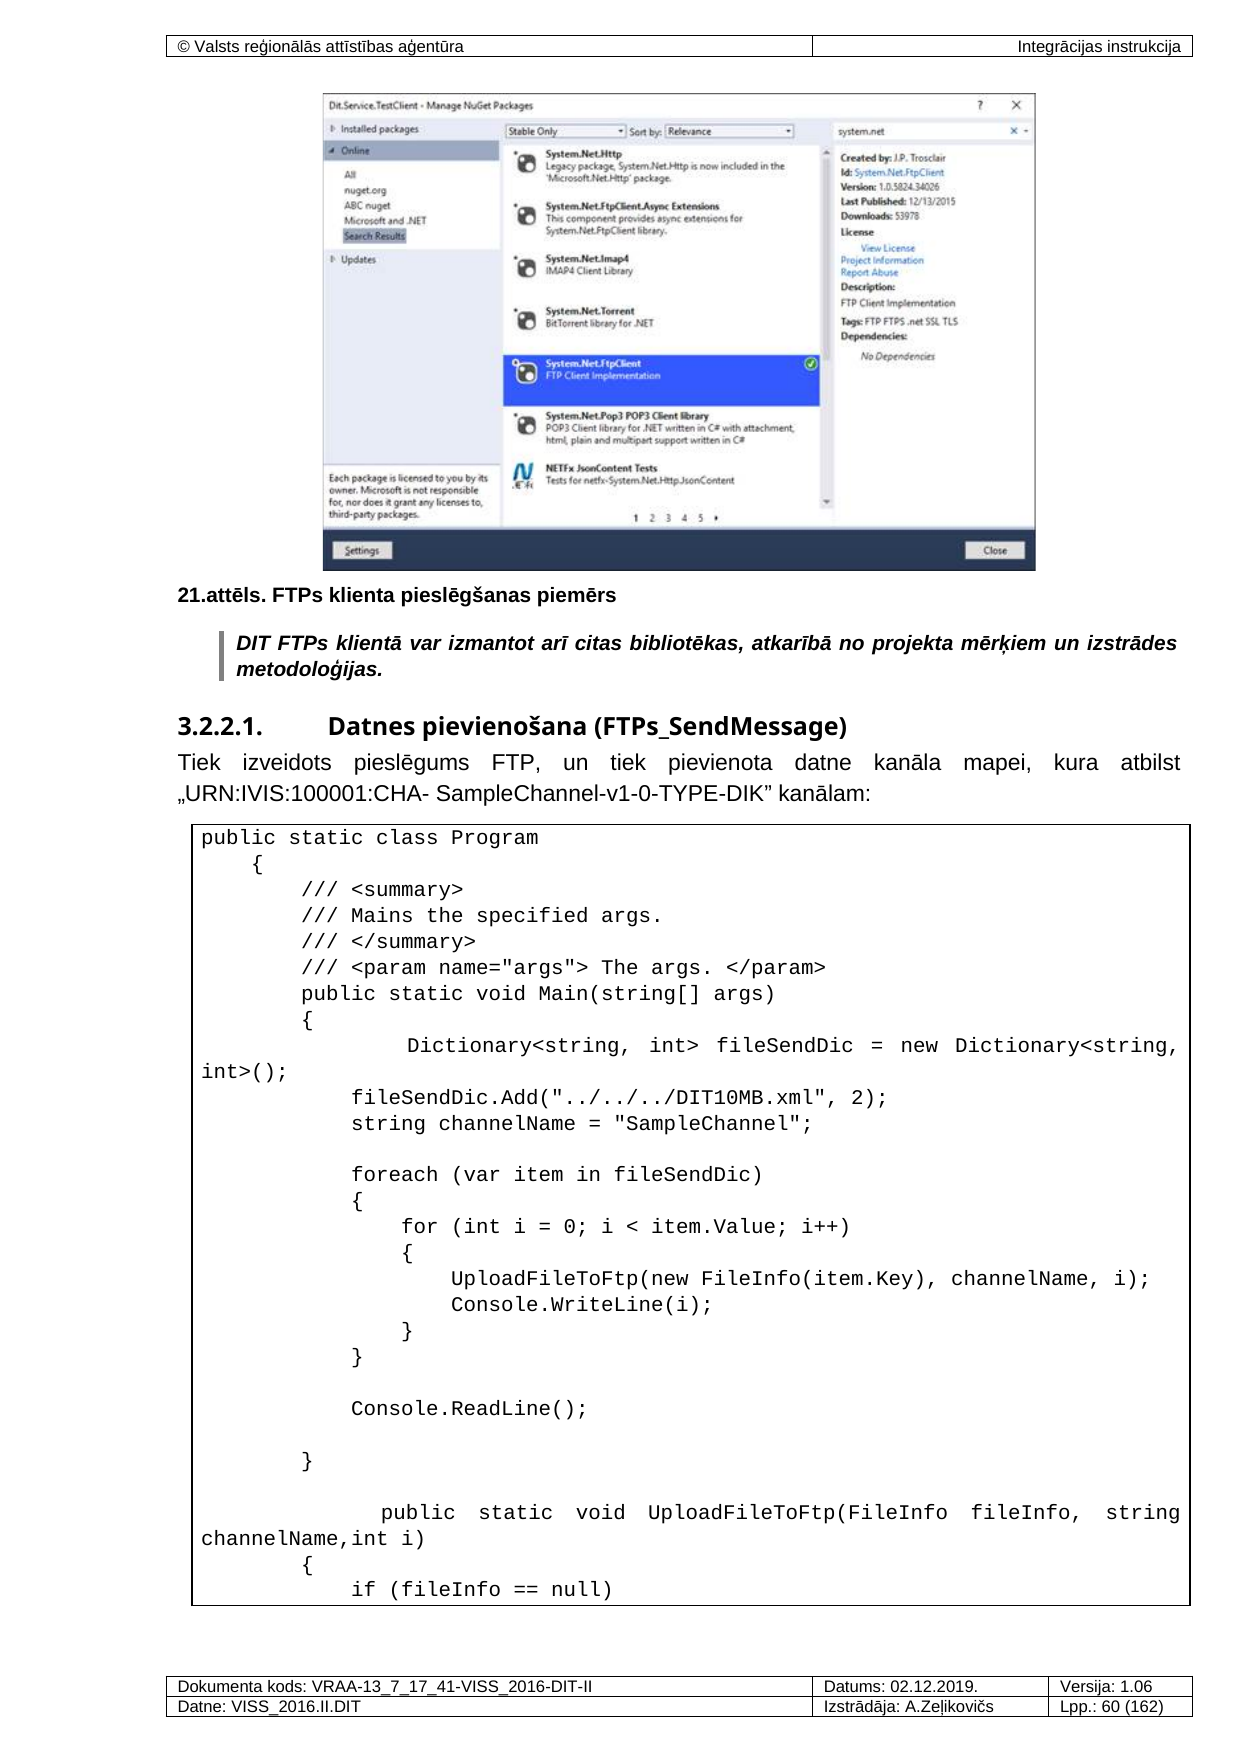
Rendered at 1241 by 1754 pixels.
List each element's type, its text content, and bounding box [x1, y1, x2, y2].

text DIT FTPs klientā var izmantot arī citas bibliotēkas, atkarībā no projekta mērķiem un izstrādes metodoloģijas. [224, 631, 1181, 681]
text Tiek izveidots pieslēgums FTP, un tiek pievienota datne kanāla mapei, kura atbilst „URN:IVIS:100001:CHA- SampleChannel-v1-0-TYPE-DIK” kanālam: [177, 748, 1181, 806]
text /// </summary> [193, 928, 1189, 954]
text Dictionary<string, int> fileSendDic = new Dictionary<string, int>(); [193, 1032, 1189, 1083]
text Console.WriteLine(i); [193, 1291, 1189, 1317]
text /// <param name="args"> The args. </param> [193, 954, 1189, 980]
text } [193, 1343, 1189, 1370]
text /// Mains the specified args. [193, 902, 1189, 928]
text public static void UploadFileToFtp(FileInfo fileInfo, string channelName,int i) [193, 1498, 1189, 1550]
text if (fileInfo == null) [193, 1576, 1189, 1605]
text /// <summary> [193, 876, 1189, 902]
text public static void Main(string[] args) [193, 980, 1189, 1006]
text string channelName = "SampleChannel"; [193, 1109, 1189, 1136]
text { [193, 1187, 1189, 1213]
subtitle Datnes pievienošana (FTPs_SendMessage) [177, 708, 1181, 742]
text } [193, 1447, 1189, 1473]
text UploadFileToFtp(new FileInfo(item.Key), channelName, i); [193, 1265, 1189, 1291]
text } [193, 1317, 1189, 1343]
text foreach (var item in fileSendDic) [193, 1161, 1189, 1187]
text fileSendDic.Add("../../../DIT10MB.xml", 2); [193, 1083, 1189, 1109]
text Console.ReadLine(); [193, 1395, 1189, 1422]
picture [322, 93, 1036, 571]
text { [193, 1006, 1189, 1032]
text { [193, 1239, 1189, 1265]
text public static class Program [193, 825, 1189, 850]
text { [193, 1550, 1189, 1576]
text { [193, 850, 1189, 876]
text for (int i = 0; i < item.Value; i++) [193, 1213, 1189, 1239]
